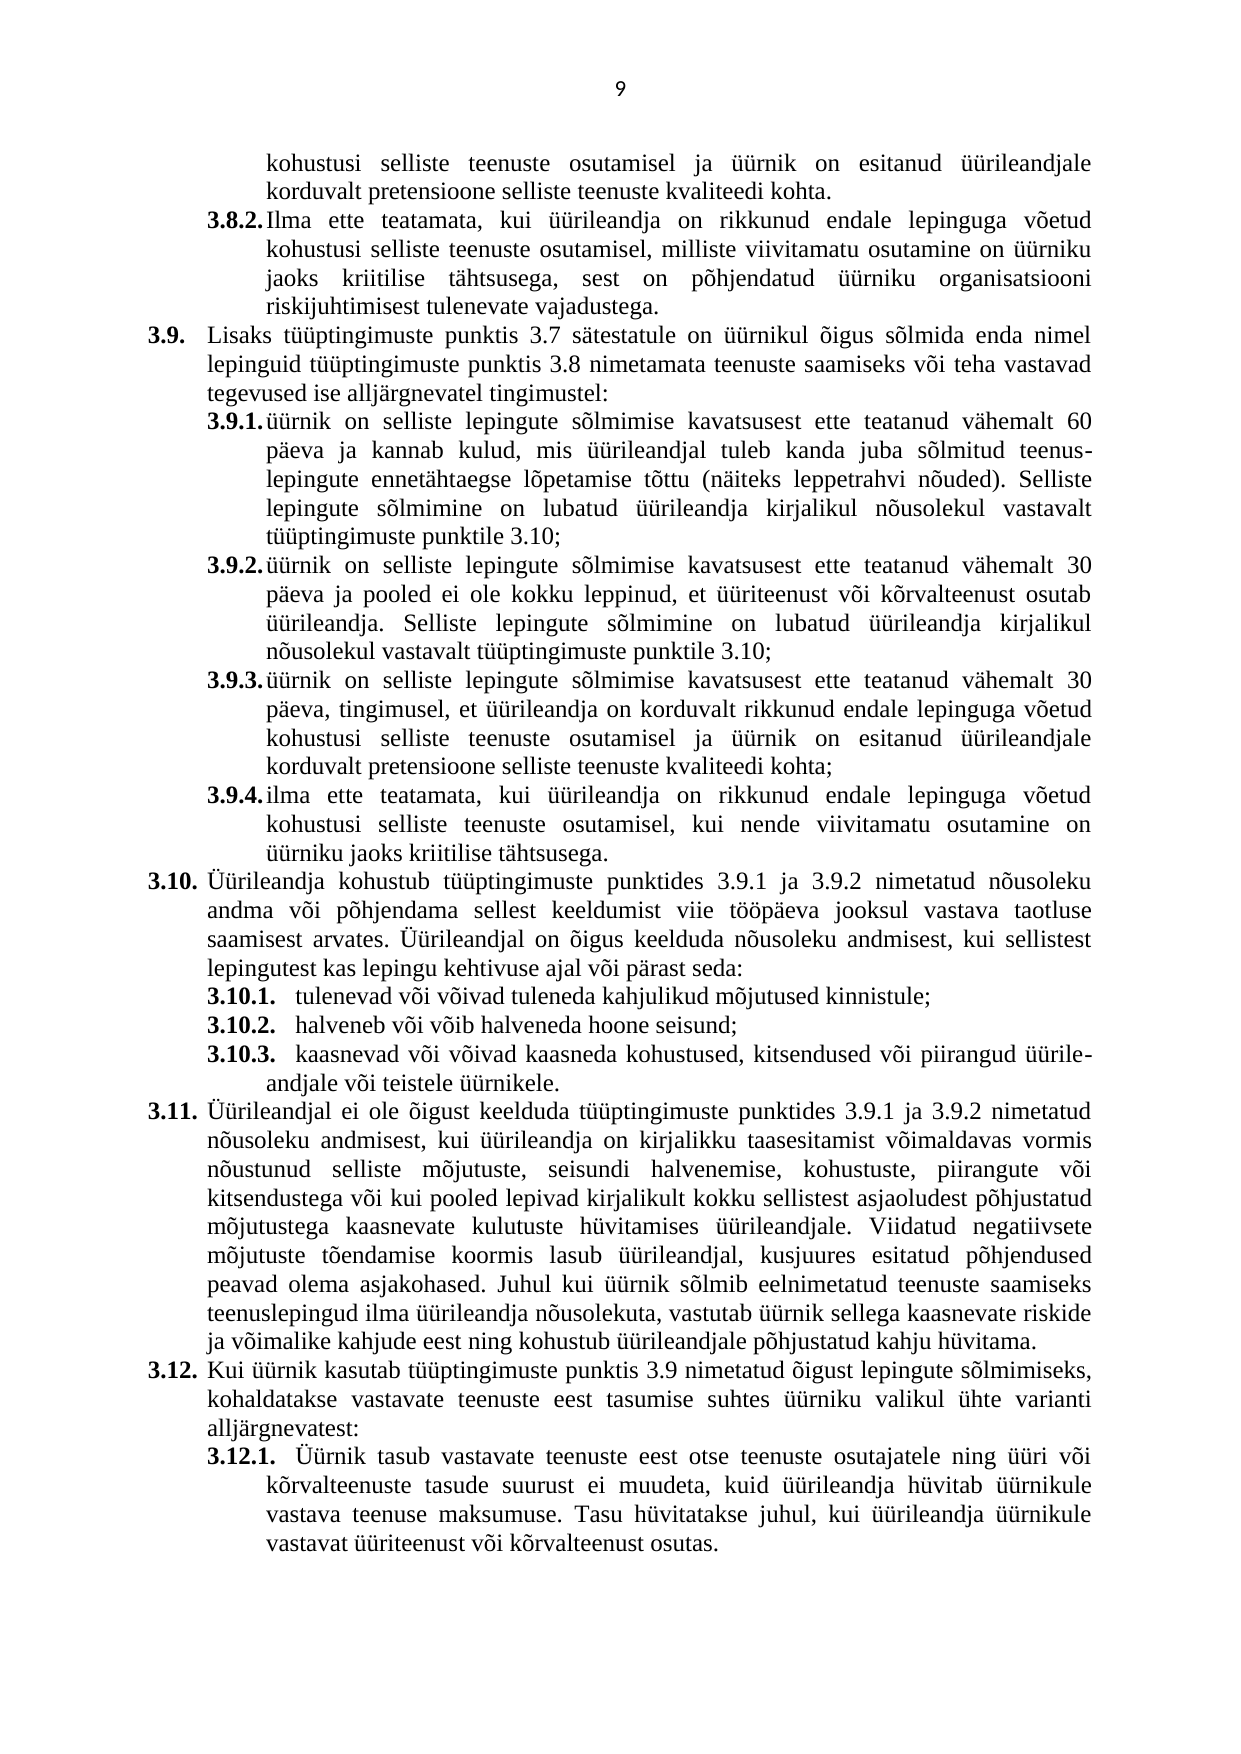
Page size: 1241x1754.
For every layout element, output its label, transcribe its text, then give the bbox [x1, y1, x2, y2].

list kaasnevad või võivad kaasneda kohustused, kitsendused või piirangud üürileandjale või teistele üürnikele. [207, 1039, 1092, 1096]
list Üürileandjal ei ole õigust keelduda tüüptingimuste punktides 3.9.1 ja 3.9.2 nimetatud nõusoleku andmisest, kui üürileandja on kirjalikku taasesitamist võimaldavas vormis nõustunud selliste mõjutuste, seisundi halvenemise, kohustuste, piirangute või kitsendustega või kui pooled lepivad kirjalikult kokku sellistest asjaoludest põhjustatud mõjutustega kaasnevate kulutuste hüvitamises üürileandjale. Viidatud negatiivsete mõjutuste tõendamise koormis lasub üürileandjal, kusjuures esitatud põhjendused peavad olema asjakohased. Juhul kui üürnik sõlmib eelnimetatud teenuste saamiseks teenuslepingud ilma üürileandja nõusolekuta, vastutab üürnik sellega kaasnevate riskide ja võimalike kahjude eest ning kohustub üürileandjale põhjustatud kahju hüvitama. [148, 1096, 1092, 1355]
list tulenevad või võivad tuleneda kahjulikud mõjutused kinnistule; [207, 981, 1092, 1010]
list ilma ette teatamata, kui üürileandja on rikkunud endale lepinguga võetud kohustusi selliste teenuste osutamisel, kui nende viivitamatu osutamine on üürniku jaoks kriitilise tähtsusega. [207, 780, 1092, 866]
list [207, 148, 1092, 205]
list Lisaks tüüptingimuste punktis 3.7 sätestatule on üürnikul õigus sõlmida enda nimel lepinguid tüüptingimuste punktis 3.8 nimetamata teenuste saamiseks või teha vastavad tegevused ise alljärgnevatel tingimustel: [148, 320, 1092, 406]
list üürnik on selliste lepingute sõlmimise kavatsusest ette teatanud vähemalt 30 päeva, tingimusel, et üürileandja on korduvalt rikkunud endale lepinguga võetud kohustusi selliste teenuste osutamisel ja üürnik on esitanud üürileandjale korduvalt pretensioone selliste teenuste kvaliteedi kohta; [207, 665, 1092, 780]
list halveneb või võib halveneda hoone seisund; [207, 1010, 1092, 1039]
list Ilma ette teatamata, kui üürileandja on rikkunud endale lepinguga võetud kohustusi selliste teenuste osutamisel, milliste viivitamatu osutamine on üürniku jaoks kriitilise tähtsusega, sest on põhjendatud üürniku organisatsiooni riskijuhtimisest tulenevate vajadustega. [207, 205, 1092, 320]
list Üürnik tasub vastavate teenuste eest otse teenuste osutajatele ning üüri või kõrvalteenuste tasude suurust ei muudeta, kuid üürileandja hüvitab üürnikule vastava teenuse maksumuse. Tasu hüvitatakse juhul, kui üürileandja üürnikule vastavat üüriteenust või kõrvalteenust osutas. [207, 1441, 1092, 1556]
list üürnik on selliste lepingute sõlmimise kavatsusest ette teatanud vähemalt 60 päeva ja kannab kulud, mis üürileandjal tuleb kanda juba sõlmitud teenuslepingute ennetähtaegse lõpetamise tõttu (näiteks leppetrahvi nõuded). Selliste lepingute sõlmimine on lubatud üürileandja kirjalikul nõusolekul vastavalt tüüptingimuste punktile 3.10; [207, 406, 1092, 550]
list Üürileandja kohustub tüüptingimuste punktides 3.9.1 ja 3.9.2 nimetatud nõusoleku andma või põhjendama sellest keeldumist viie tööpäeva jooksul vastava taotluse saamisest arvates. Üürileandjal on õigus keelduda nõusoleku andmisest, kui sellistest lepingutest kas lepingu kehtivuse ajal või pärast seda: [148, 866, 1092, 981]
list üürnik on selliste lepingute sõlmimise kavatsusest ette teatanud vähemalt 30 päeva ja pooled ei ole kokku leppinud, et üüriteenust või kõrvalteenust osutab üürileandja. Selliste lepingute sõlmimine on lubatud üürileandja kirjalikul nõusolekul vastavalt tüüptingimuste punktile 3.10; [207, 550, 1092, 665]
list Kui üürnik kasutab tüüptingimuste punktis 3.9 nimetatud õigust lepingute sõlmimiseks, kohaldatakse vastavate teenuste eest tasumise suhtes üürniku valikul ühte varianti alljärgnevatest: [148, 1355, 1092, 1441]
